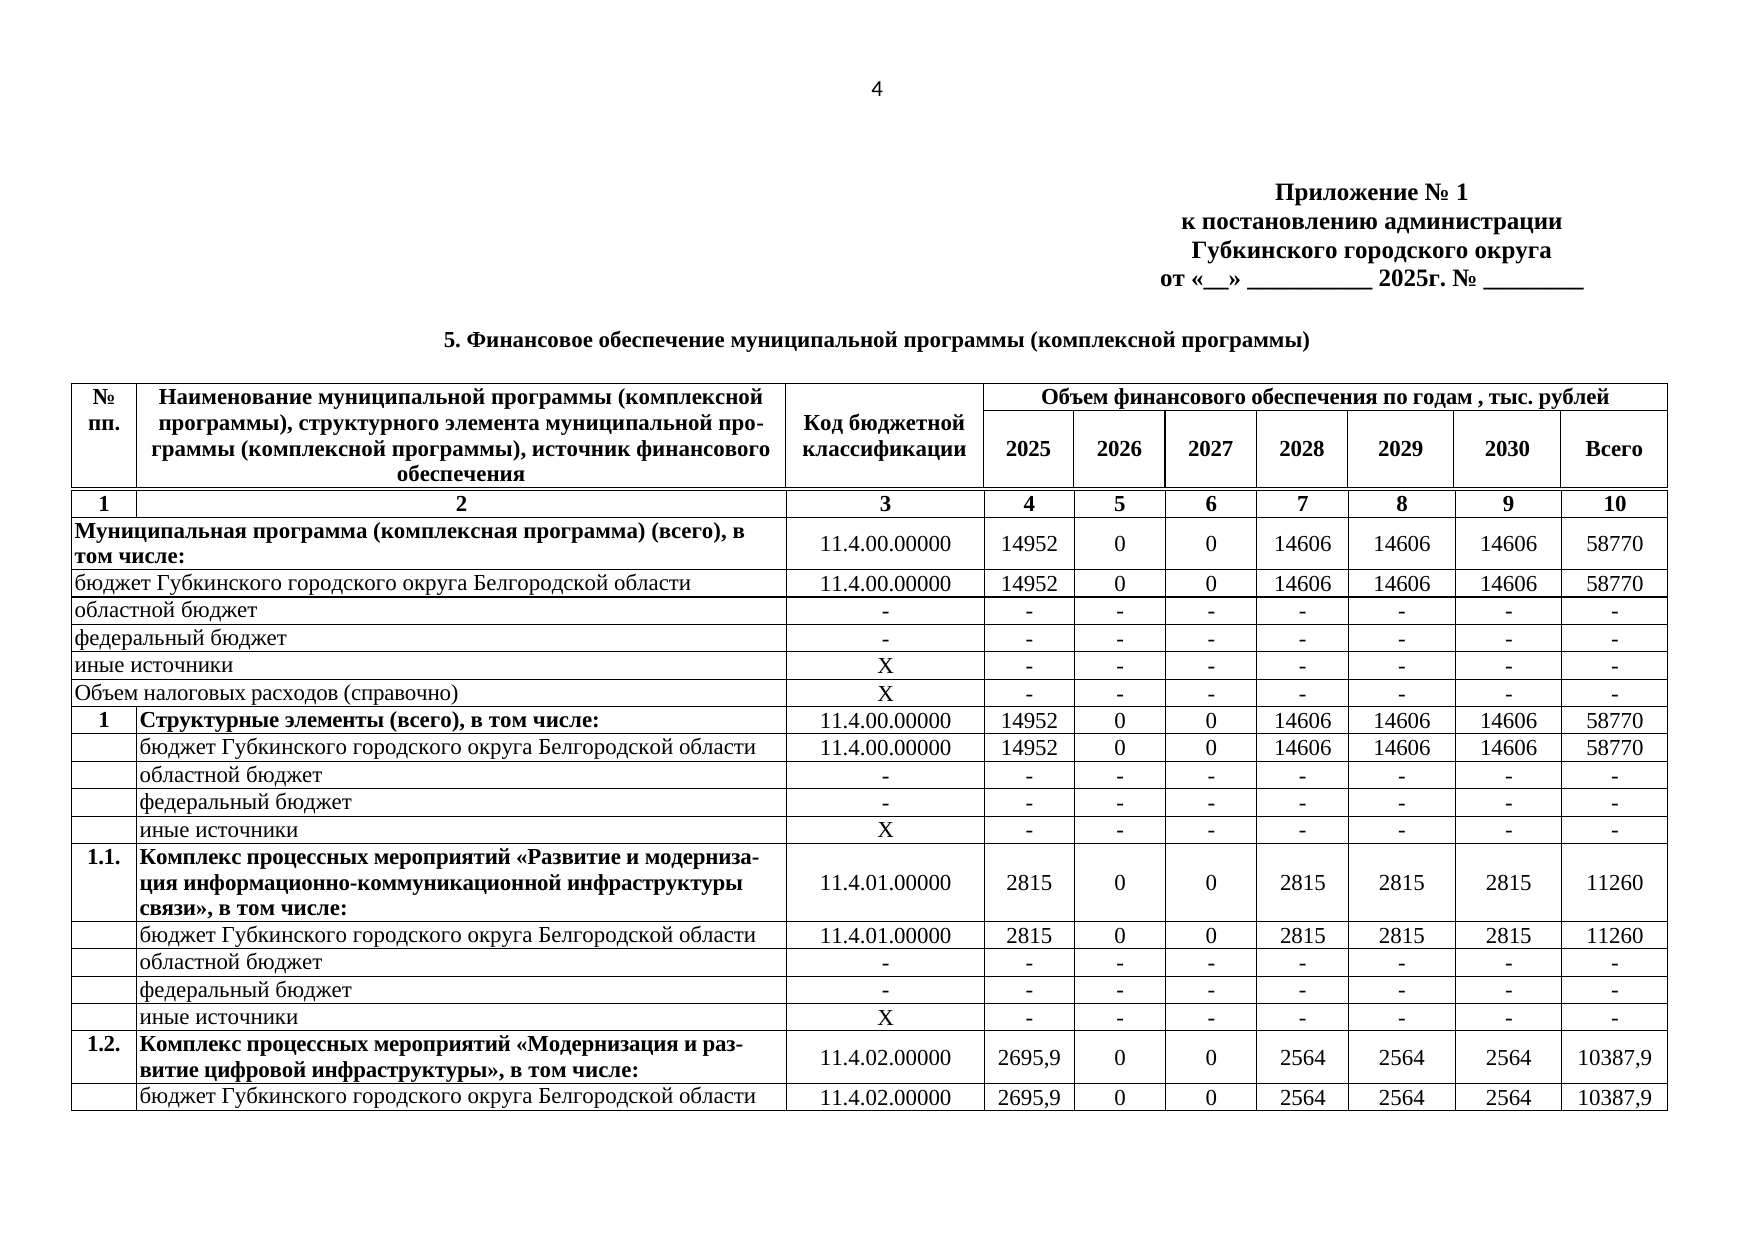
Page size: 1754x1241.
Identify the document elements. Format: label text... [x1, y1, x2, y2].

table_cell 2815 [1257, 922, 1348, 948]
table_cell 0 [1166, 922, 1256, 948]
table_cell - [1456, 680, 1561, 706]
table_cell Х [787, 652, 984, 678]
table_cell 2815 [985, 922, 1074, 948]
table_cell - [1075, 977, 1165, 1003]
table_cell 14606 [1257, 707, 1348, 733]
text от «__» __________ 2025г. № ________ [1060, 263, 1683, 292]
table_cell областной бюджет [137, 762, 786, 788]
table_cell - [985, 789, 1074, 816]
table_cell 2695,9 [985, 1084, 1074, 1110]
table_cell 0 [1166, 734, 1256, 761]
table_cell Всего [1561, 411, 1667, 487]
table_cell 10387,9 [1562, 1031, 1667, 1082]
table_cell - [1349, 762, 1455, 788]
table_cell [72, 1004, 136, 1030]
table_cell - [1166, 625, 1256, 651]
table_cell - [985, 949, 1074, 976]
table_cell - [1257, 977, 1348, 1003]
table_cell - [1562, 625, 1667, 651]
table_cell - [1075, 949, 1165, 976]
table_cell 10387,9 [1562, 1084, 1667, 1110]
table_header 1 [72, 491, 136, 517]
table_cell 14606 [1257, 570, 1348, 596]
table_cell [72, 977, 136, 1003]
table_cell 0 [1075, 1084, 1165, 1110]
table_cell - [787, 625, 984, 651]
table_cell - [1257, 1004, 1348, 1030]
table_cell 2815 [1349, 844, 1455, 921]
table_cell 14606 [1349, 707, 1455, 733]
table_cell - [1257, 625, 1348, 651]
table_cell - [1349, 1004, 1455, 1030]
table_cell 1 [72, 707, 136, 733]
table_cell 0 [1075, 518, 1165, 569]
table_cell 0 [1166, 1084, 1256, 1110]
table_cell 0 [1075, 570, 1165, 596]
table_cell [72, 762, 136, 788]
table_cell 11.4.02.00000 [787, 1084, 984, 1110]
table_cell - [1349, 680, 1455, 706]
table_cell 58770 [1562, 518, 1667, 569]
table_header № пп. [72, 384, 136, 487]
table_cell - [1075, 762, 1165, 788]
table_cell - [1166, 652, 1256, 678]
table_cell - [985, 680, 1074, 706]
table_header 4 [985, 491, 1074, 517]
table_header 7 [1257, 491, 1348, 517]
table_header 6 [1166, 491, 1256, 517]
table_cell - [1075, 652, 1165, 678]
table_cell - [1257, 680, 1348, 706]
table_cell 2027 [1166, 411, 1256, 487]
table_cell 14952 [985, 570, 1074, 596]
table_cell 2564 [1349, 1031, 1455, 1082]
table_cell - [1257, 949, 1348, 976]
text к постановлению администрации [1060, 206, 1683, 235]
table_cell - [985, 817, 1074, 843]
table_cell - [1456, 789, 1561, 816]
table_cell 1.1. [72, 844, 136, 921]
table_cell Объем налоговых расходов (справочно) [72, 680, 786, 706]
table_cell 11.4.00.00000 [787, 707, 984, 733]
table_cell 0 [1166, 570, 1256, 596]
table_cell - [1166, 1004, 1256, 1030]
table_cell Х [787, 817, 984, 843]
table_cell - [1257, 652, 1348, 678]
table_cell 14952 [985, 734, 1074, 761]
table_cell Х [787, 1004, 984, 1030]
table_cell - [1166, 762, 1256, 788]
table_cell Комплекс процессных мероприятий «Модернизация и развитие цифровой инфраструктуры», в том числе: [137, 1031, 786, 1082]
table_cell - [1349, 789, 1455, 816]
table_cell - [1456, 652, 1561, 678]
text 5. Финансовое обеспечение муниципальной программы (комплексной программы) [71, 326, 1683, 352]
table_cell областной бюджет [137, 949, 786, 976]
table_cell 2029 [1348, 411, 1453, 487]
table_cell бюджет Губкинского городского округа Белгородской области [137, 734, 786, 761]
table_cell - [787, 762, 984, 788]
table_cell - [1075, 598, 1165, 624]
text Губкинского городского округа [1060, 235, 1683, 263]
table_cell 2026 [1074, 411, 1164, 487]
table_cell 14606 [1456, 734, 1561, 761]
table_cell иные источники [137, 817, 786, 843]
table_cell - [1562, 817, 1667, 843]
table_cell 2030 [1454, 411, 1560, 487]
table_cell 11260 [1562, 922, 1667, 948]
table_header 3 [787, 491, 984, 517]
table_cell Комплекс процессных мероприятий «Развитие и модернизация информационно-коммуникационной инфраструктуры связи», в том числе: [137, 844, 786, 921]
table_cell - [1075, 1004, 1165, 1030]
table_header Наименование муниципальной программы (комплексной программы), структурного элемента муниципальной программы (комплексной программы), источник финансового обеспечения [137, 384, 785, 487]
table_cell 11.4.00.00000 [787, 518, 984, 569]
table_cell 2564 [1257, 1031, 1348, 1082]
table_cell 0 [1166, 707, 1256, 733]
table_cell федеральный бюджет [72, 625, 786, 651]
table_cell - [1456, 949, 1561, 976]
table_cell - [1166, 977, 1256, 1003]
table_cell 2815 [1349, 922, 1455, 948]
table_cell [72, 949, 136, 976]
table_cell Х [787, 680, 984, 706]
table_cell 2564 [1257, 1084, 1348, 1110]
table_cell - [1166, 598, 1256, 624]
table_cell - [1257, 762, 1348, 788]
table_cell [72, 922, 136, 948]
table_cell 1.2. [72, 1031, 136, 1082]
table_cell - [1456, 817, 1561, 843]
table_header 5 [1075, 491, 1165, 517]
table_cell 58770 [1562, 734, 1667, 761]
table_cell областной бюджет [72, 598, 786, 624]
table_cell 0 [1075, 734, 1165, 761]
table_cell 11.4.00.00000 [787, 570, 984, 596]
table_header 10 [1562, 491, 1667, 517]
table_cell - [1166, 949, 1256, 976]
table_cell - [985, 762, 1074, 788]
table_cell - [985, 652, 1074, 678]
table_cell 0 [1075, 1031, 1165, 1082]
table_cell - [1257, 817, 1348, 843]
table_cell - [1456, 977, 1561, 1003]
text Приложение № 1 [1060, 177, 1683, 206]
table_cell 14606 [1456, 570, 1561, 596]
table_cell 14606 [1456, 707, 1561, 733]
table_cell 11.4.00.00000 [787, 734, 984, 761]
table_cell 2564 [1456, 1031, 1561, 1082]
table_cell 11.4.01.00000 [787, 922, 984, 948]
table_cell - [1075, 680, 1165, 706]
table_cell - [1257, 789, 1348, 816]
table_cell иные источники [137, 1004, 786, 1030]
table_cell 2564 [1456, 1084, 1561, 1110]
table_cell - [1562, 762, 1667, 788]
table_cell 0 [1075, 707, 1165, 733]
table_cell - [1456, 1004, 1561, 1030]
table_cell 2564 [1349, 1084, 1455, 1110]
table_cell 58770 [1562, 570, 1667, 596]
table_cell - [1562, 949, 1667, 976]
table_cell - [1166, 680, 1256, 706]
table_cell 11.4.01.00000 [787, 844, 984, 921]
table_cell 11260 [1562, 844, 1667, 921]
table_cell - [1349, 817, 1455, 843]
table_cell - [1349, 652, 1455, 678]
table_cell - [985, 598, 1074, 624]
table_header 2 [137, 491, 786, 517]
table_header 9 [1456, 491, 1561, 517]
table_cell [72, 1084, 136, 1110]
table_cell - [1075, 625, 1165, 651]
table_cell 14952 [985, 518, 1074, 569]
table_cell 14606 [1257, 518, 1348, 569]
table_cell [72, 789, 136, 816]
table_cell 0 [1166, 1031, 1256, 1082]
table_cell бюджет Губкинского городского округа Белгородской области [137, 1084, 786, 1110]
table_cell 2028 [1257, 411, 1347, 487]
table_cell [72, 817, 136, 843]
table_cell бюджет Губкинского городского округа Белгородской области [72, 570, 786, 596]
table_cell - [1166, 789, 1256, 816]
table_cell - [787, 949, 984, 976]
table_cell 14606 [1349, 570, 1455, 596]
table_cell бюджет Губкинского городского округа Белгородской области [137, 922, 786, 948]
table_cell 14606 [1349, 518, 1455, 569]
table_cell - [1562, 1004, 1667, 1030]
table_cell федеральный бюджет [137, 977, 786, 1003]
table_cell - [787, 789, 984, 816]
table_cell - [1562, 652, 1667, 678]
table_cell 58770 [1562, 707, 1667, 733]
table_cell - [1349, 598, 1455, 624]
table_cell [72, 734, 136, 761]
table_cell 14606 [1456, 518, 1561, 569]
table_cell 2695,9 [985, 1031, 1074, 1082]
table_cell 2815 [1456, 922, 1561, 948]
table_cell 2815 [985, 844, 1074, 921]
table_cell - [787, 598, 984, 624]
table_cell - [985, 977, 1074, 1003]
table_cell - [1456, 598, 1561, 624]
table_cell 0 [1075, 922, 1165, 948]
table_header Код бюджетной классификации [786, 384, 983, 487]
table_cell 14952 [985, 707, 1074, 733]
table_cell Структурные элементы (всего), в том числе: [137, 707, 786, 733]
table_cell - [1349, 949, 1455, 976]
table_cell Муниципальная программа (комплексная программа) (всего), в том числе: [72, 518, 786, 569]
table_cell 2815 [1257, 844, 1348, 921]
table_cell - [985, 1004, 1074, 1030]
table_cell - [1456, 762, 1561, 788]
table_cell - [787, 977, 984, 1003]
table_cell федеральный бюджет [137, 789, 786, 816]
table_cell иные источники [72, 652, 786, 678]
table_cell 0 [1166, 844, 1256, 921]
table_cell 2025 [984, 411, 1073, 487]
table_cell - [1075, 817, 1165, 843]
table_cell - [1349, 977, 1455, 1003]
table_cell - [985, 625, 1074, 651]
table_cell - [1075, 789, 1165, 816]
table_cell 14606 [1349, 734, 1455, 761]
table_header Объем финансового обеспечения по годам , тыс. рублей [984, 384, 1667, 410]
table_cell 0 [1075, 844, 1165, 921]
table_cell - [1562, 977, 1667, 1003]
table_cell - [1257, 598, 1348, 624]
table_cell - [1562, 598, 1667, 624]
table_cell 2815 [1456, 844, 1561, 921]
table_cell 0 [1166, 518, 1256, 569]
table_cell - [1349, 625, 1455, 651]
table_header 8 [1349, 491, 1455, 517]
table_cell - [1562, 789, 1667, 816]
table_cell - [1166, 817, 1256, 843]
table_cell - [1562, 680, 1667, 706]
table_cell - [1456, 625, 1561, 651]
table_cell 11.4.02.00000 [787, 1031, 984, 1082]
table_cell 14606 [1257, 734, 1348, 761]
